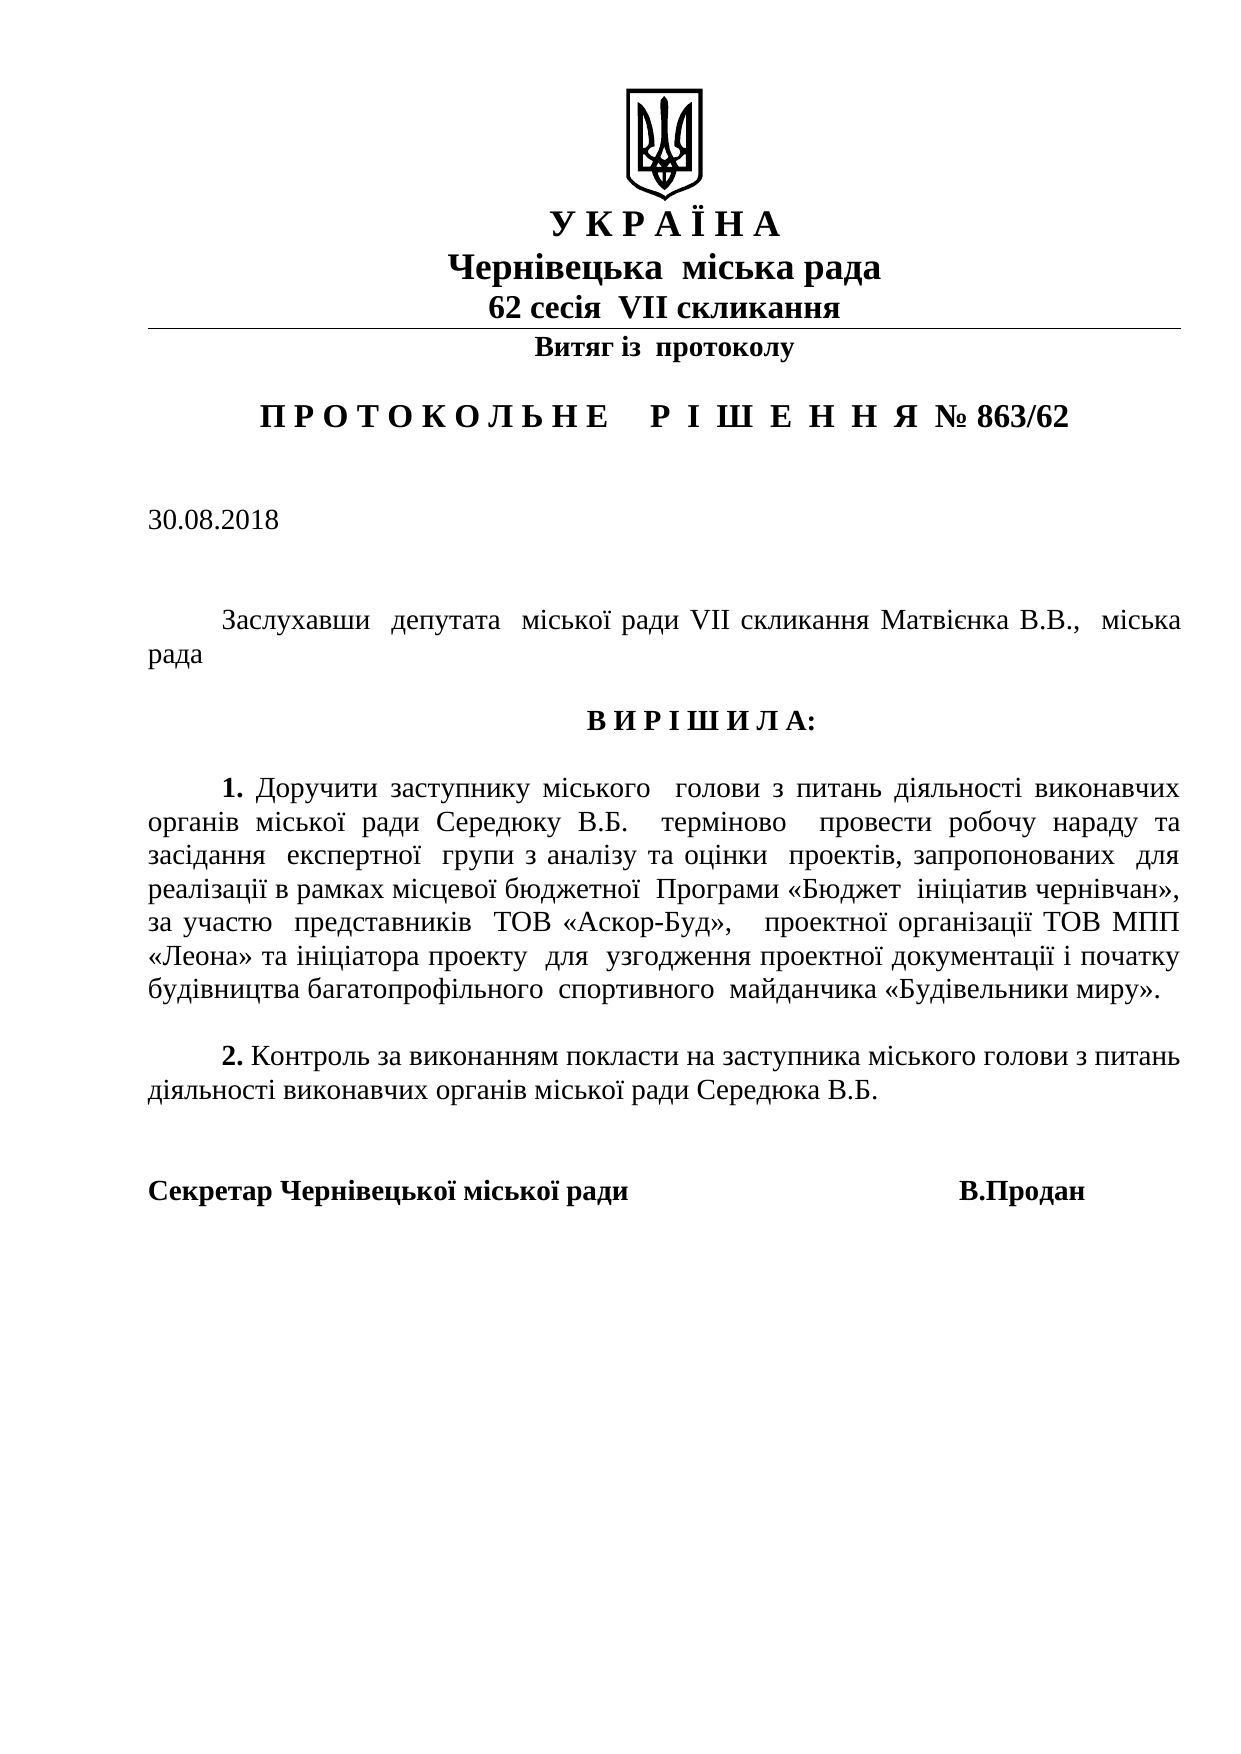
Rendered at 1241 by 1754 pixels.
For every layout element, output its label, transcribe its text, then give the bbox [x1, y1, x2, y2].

text Секретар Чернівецької міської ради В.Продан [148, 1173, 1181, 1206]
text У К Р А Ї Н А [148, 201, 1181, 244]
subtitle П Р О Т О К О Л Ь Н Е Р І Ш Е Н Н Я № 863/62 [148, 396, 1181, 435]
text 1. Доручити заступнику міського голови з питань діяльності виконавчих органів міської ради Середюку В.Б. терміново провести робочу нараду та засідання експертної групи з аналізу та оцінки проектів, запропонованих для реалізації в рамках місцевої бюджетної Програми «Бюджет ініціатив чернівчан», за участю представників ТОВ «Аскор-Буд», проектної організації ТОВ МПП «Леона» та ініціатора проекту для узгодження проектної документації і початку будівництва багатопрофільного спортивного майданчика «Будівельники миру». [148, 770, 1181, 1005]
text В И Р І Ш И Л А: [148, 703, 1181, 737]
text Заслухавши депутата міської ради VІІ скликання Матвієнка В.В., міська рада [148, 602, 1181, 669]
text 62 сесія VIІ скликання [148, 287, 1181, 328]
text 2. Контроль за виконанням покласти на заступника міського голови з питань діяльності виконавчих органів міської ради Середюка В.Б. [148, 1038, 1181, 1106]
text Чернівецька міська рада [148, 244, 1181, 287]
text 30.08.2018 [148, 502, 1181, 535]
text Витяг із протоколу [148, 329, 1181, 363]
